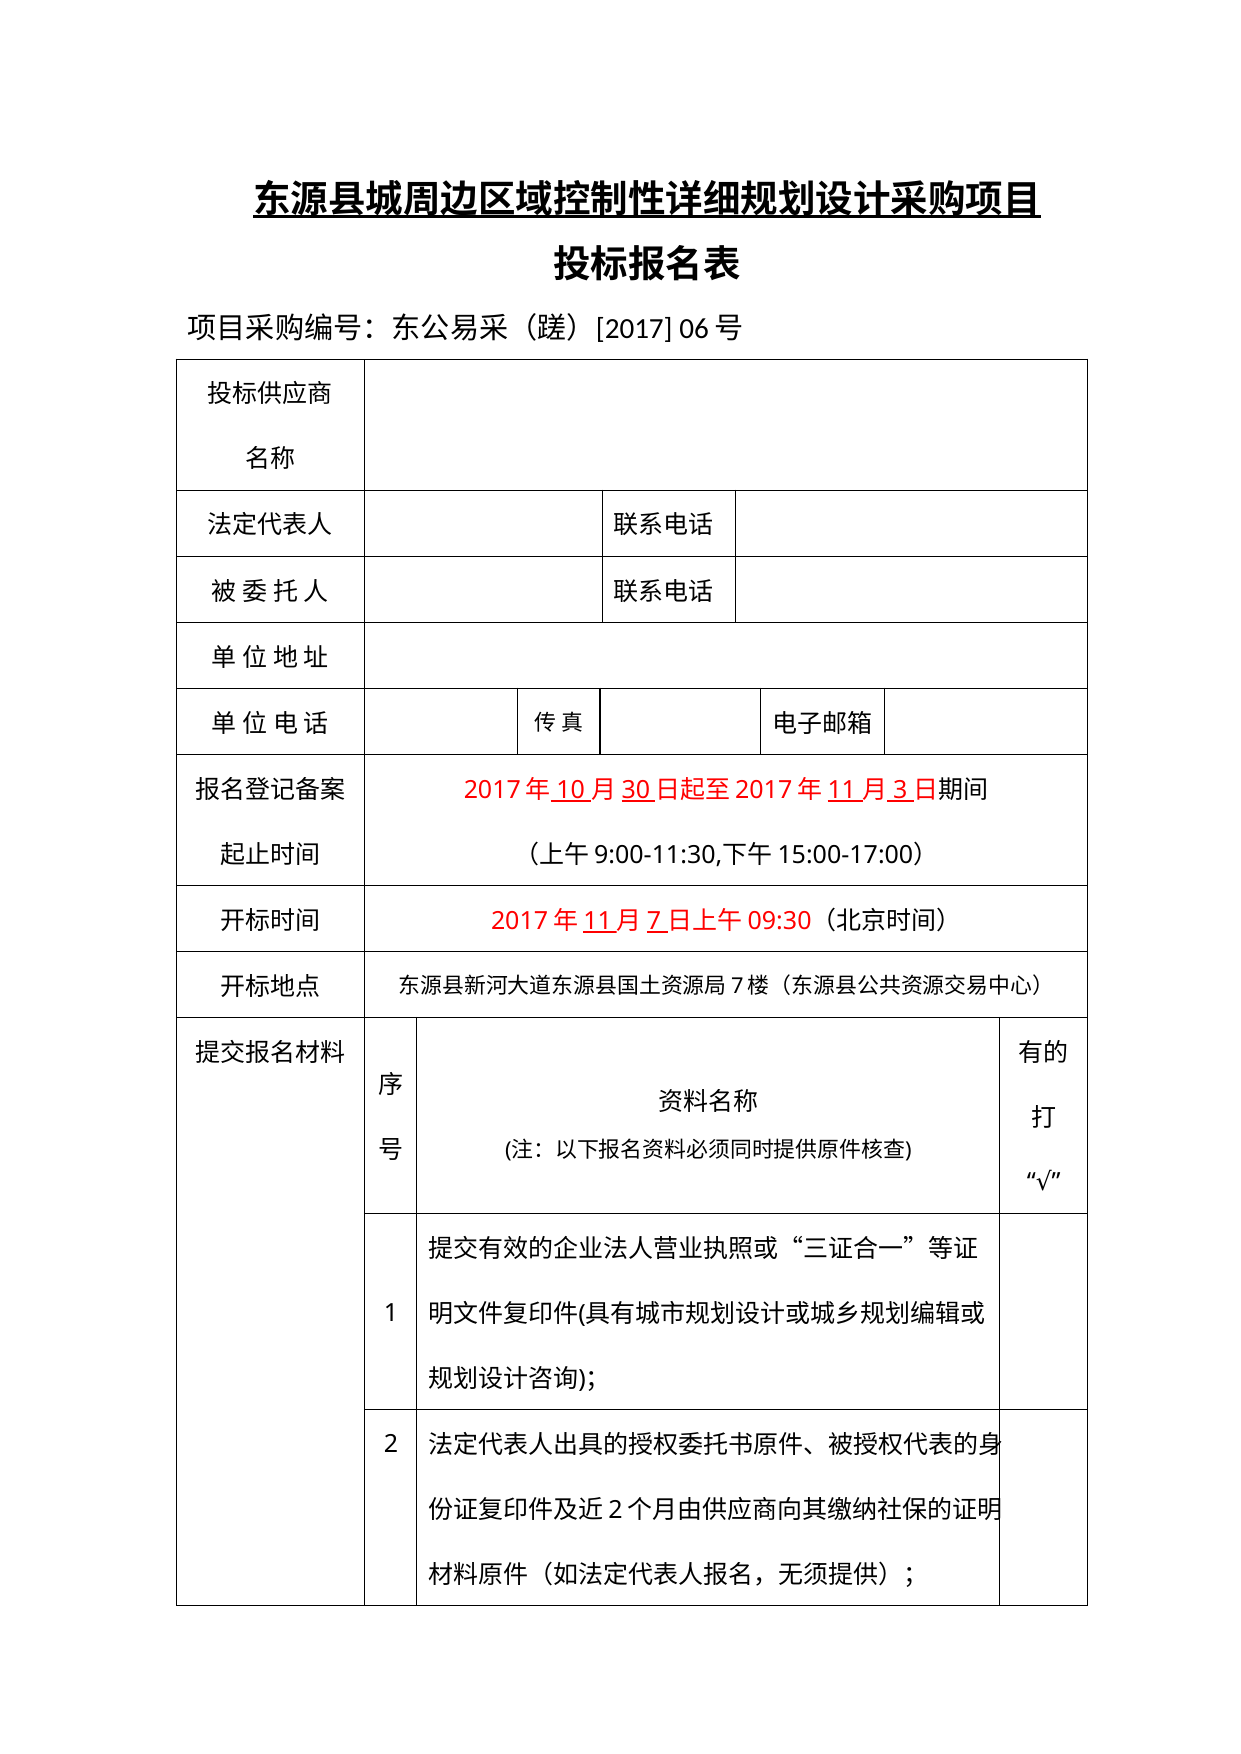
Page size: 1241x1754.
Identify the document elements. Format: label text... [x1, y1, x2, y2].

table_cell [365, 557, 602, 622]
table_cell [1000, 1214, 1087, 1409]
table_cell 提交有效的企业法人营业执照或“三证合一”等证明文件复印件(具有城市规划设计或城乡规划编辑或规划设计咨询)； [417, 1214, 999, 1409]
table_cell 传 真 [518, 689, 599, 754]
table_cell 单 位 电 话 [177, 689, 364, 754]
table_cell 开标地点 [177, 952, 364, 1017]
table_cell 法定代表人 [177, 491, 364, 556]
table_cell 被 委 托 人 [177, 557, 364, 622]
table_cell [365, 491, 602, 556]
table_cell 1 [365, 1214, 416, 1409]
table_cell 单 位 地 址 [177, 623, 364, 688]
table_cell 2 [365, 1410, 416, 1605]
table_cell 有的打 “√” [1000, 1018, 1087, 1213]
table_cell 联系电话 [603, 491, 735, 556]
table_cell [365, 623, 1087, 688]
table_cell [736, 491, 1087, 556]
table_cell 提交报名材料 [177, 1018, 364, 1605]
table_cell 东源县新河大道东源县国土资源局7楼（东源县公共资源交易中心） [365, 952, 1087, 1017]
table_cell 2017年 10 月30日起至2017年11 月 3 日期间 （上午9:00-11:30,下午15:00-17:00） [365, 755, 1087, 885]
table_cell 联系电话 [603, 557, 735, 622]
table_header 投标供应商 名称 [177, 360, 364, 489]
table_cell [1000, 1410, 1087, 1605]
table_cell 电子邮箱 [761, 689, 884, 754]
table_cell [365, 689, 517, 754]
text 项目采购编号：东公易采（蹉）[2017] 06号 [187, 293, 1069, 358]
table_cell 资料名称 (注：以下报名资料必须同时提供原件核查) [417, 1018, 999, 1213]
table_cell 2017年11月7 日上午09:30（北京时间） [365, 886, 1087, 951]
table_cell [885, 689, 1087, 754]
text 东源县城周边区域控制性详细规划设计采购项目 [187, 163, 1069, 228]
table_header [365, 360, 1087, 489]
table_cell 法定代表人出具的授权委托书原件、被授权代表的身份证复印件及近2个月由供应商向其缴纳社保的证明材料原件（如法定代表人报名，无须提供）； [417, 1410, 999, 1605]
table_cell [601, 689, 760, 754]
text 投标报名表 [187, 228, 1069, 293]
table_cell [736, 557, 1087, 622]
table_cell 序号 [365, 1018, 416, 1213]
table_cell 报名登记备案 起止时间 [177, 755, 364, 885]
table_cell 开标时间 [177, 886, 364, 951]
